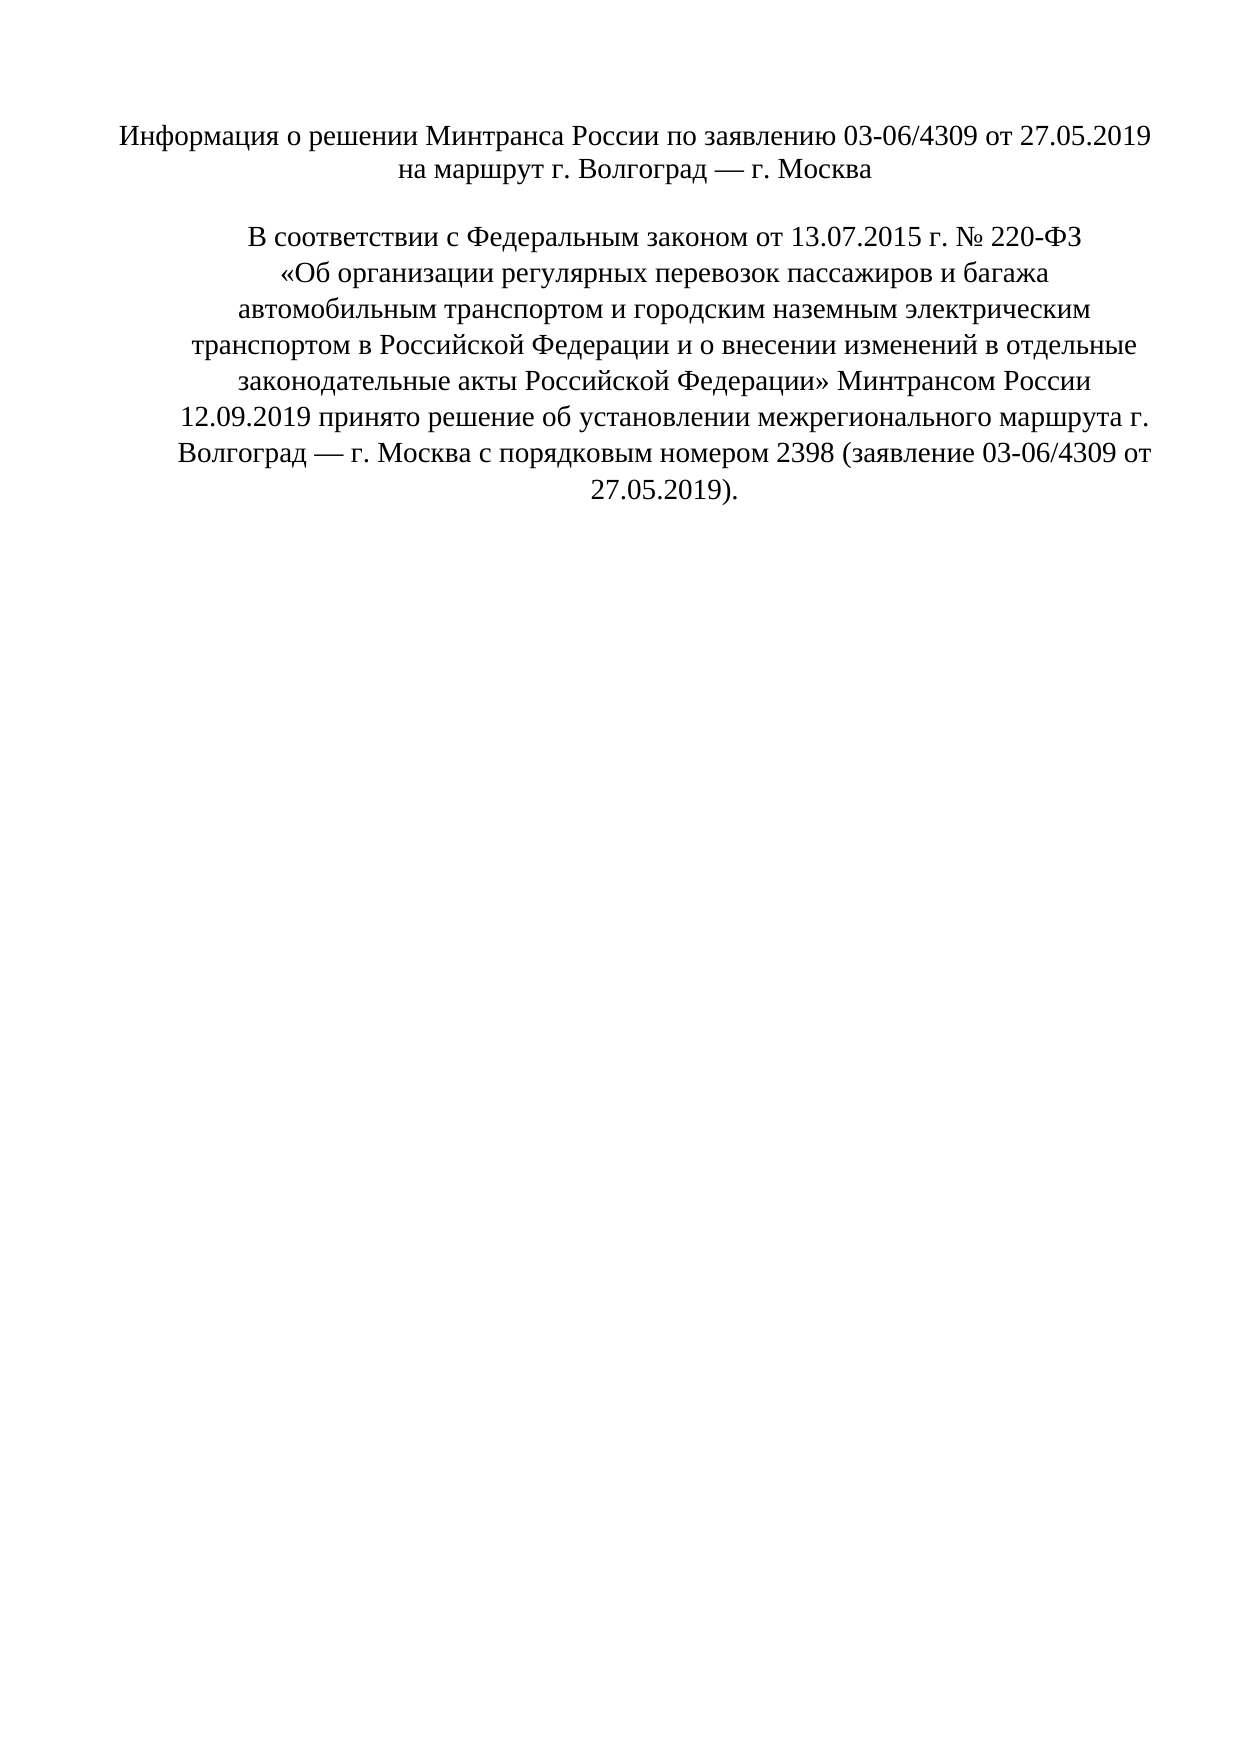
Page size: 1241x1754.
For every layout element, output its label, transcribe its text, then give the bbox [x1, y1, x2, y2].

text Информация о решении Минтранса России по заявлению 03-06/4309 от 27.05.2019 на маршрут г. Волгоград — г. Москва [118, 118, 1152, 185]
text В соответствии с Федеральным законом от 13.07.2015 г. № 220-ФЗ «Об организации регулярных перевозок пассажиров и багажа автомобильным транспортом и городским наземным электрическим транспортом в Российской Федерации и о внесении изменений в отдельные законодательные акты Российской Федерации» Минтрансом России 12.09.2019 принято решение об установлении межрегионального маршрута г. Волгоград — г. Москва с порядковым номером 2398 (заявление 03-06/4309 от 27.05.2019). [177, 219, 1152, 505]
